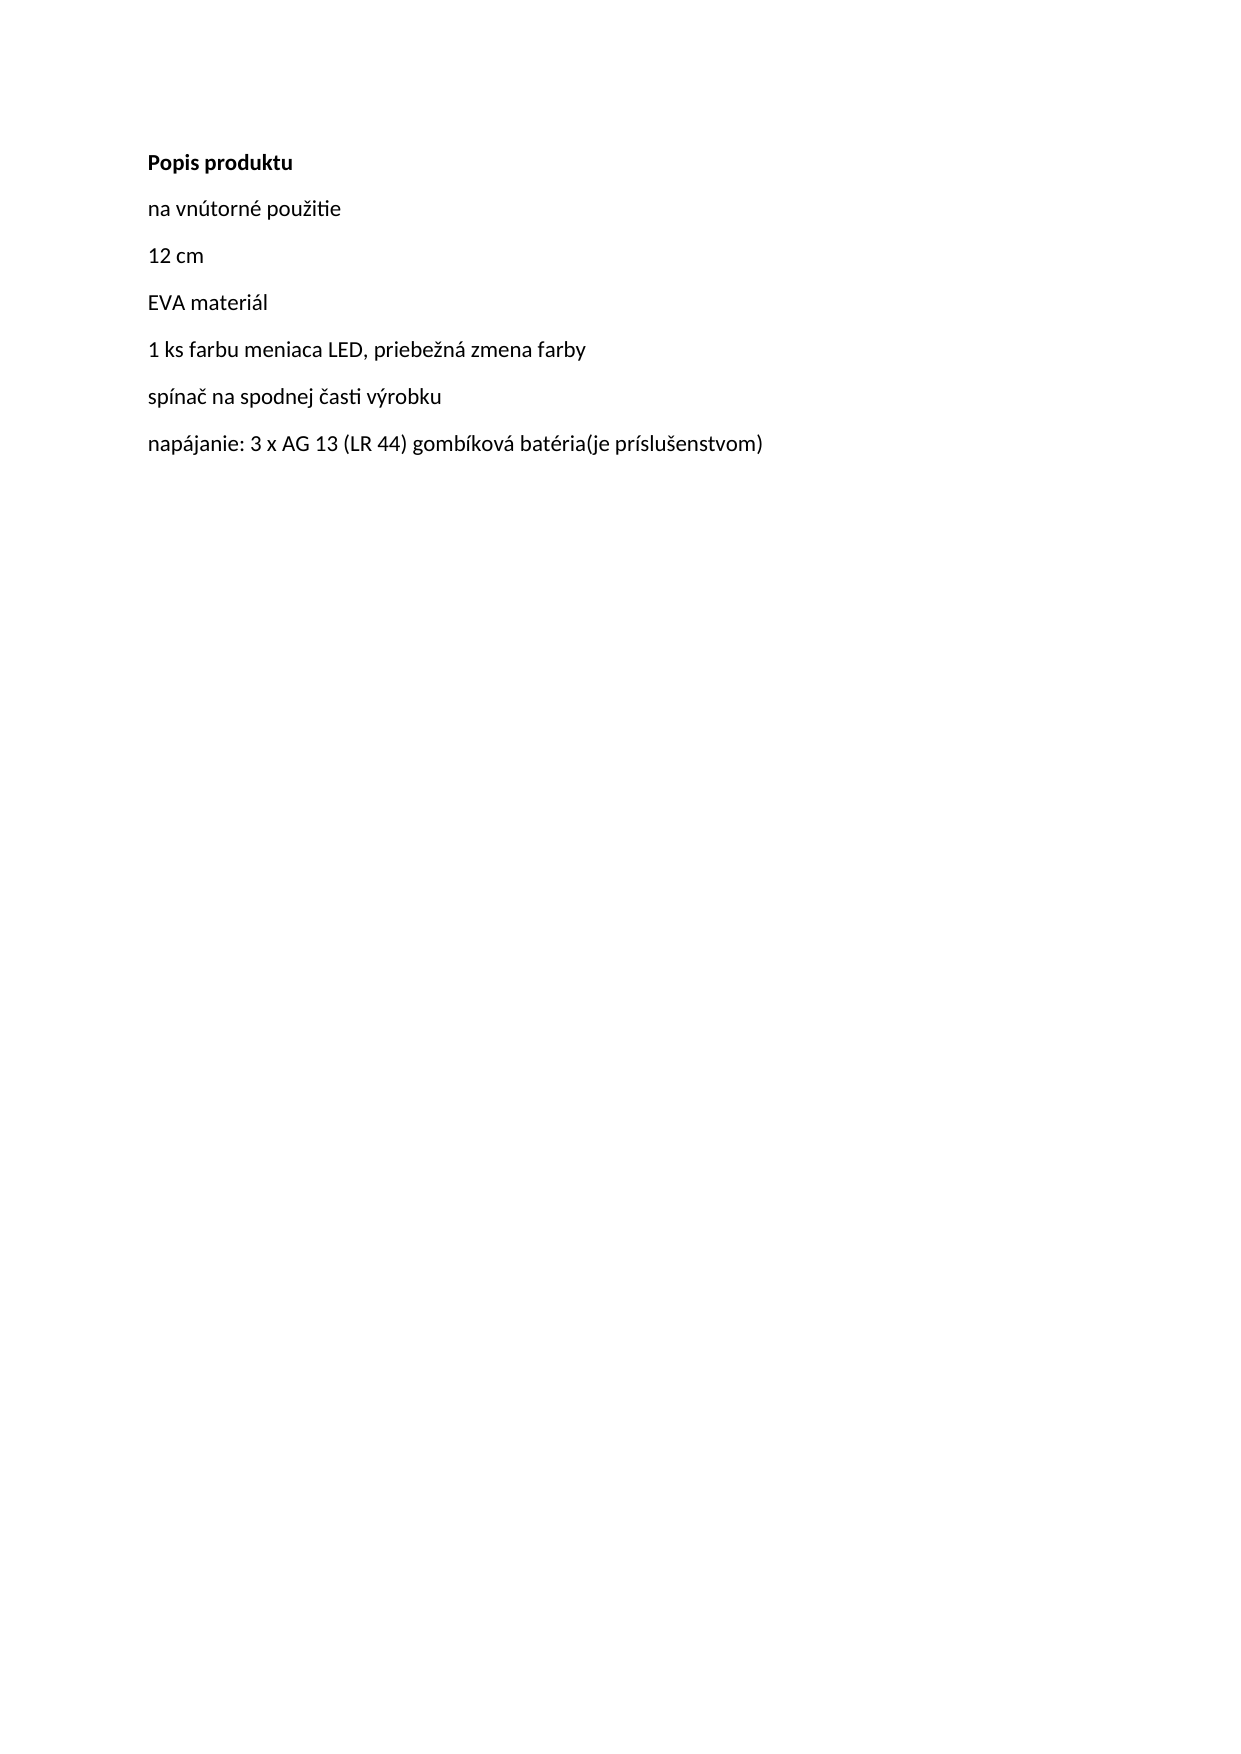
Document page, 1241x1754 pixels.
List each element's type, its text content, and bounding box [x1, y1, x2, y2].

text spínač na spodnej časti výrobku [148, 382, 1093, 410]
text 1 ks farbu meniaca LED, priebežná zmena farby [148, 335, 1093, 363]
text napájanie: 3 x AG 13 (LR 44) gombíková batéria(je príslušenstvom) [148, 429, 1093, 457]
text 12 cm [148, 241, 1093, 269]
text Popis produktu [148, 148, 1093, 176]
text na vnútorné použitie [148, 194, 1093, 222]
text EVA materiál [148, 288, 1093, 316]
